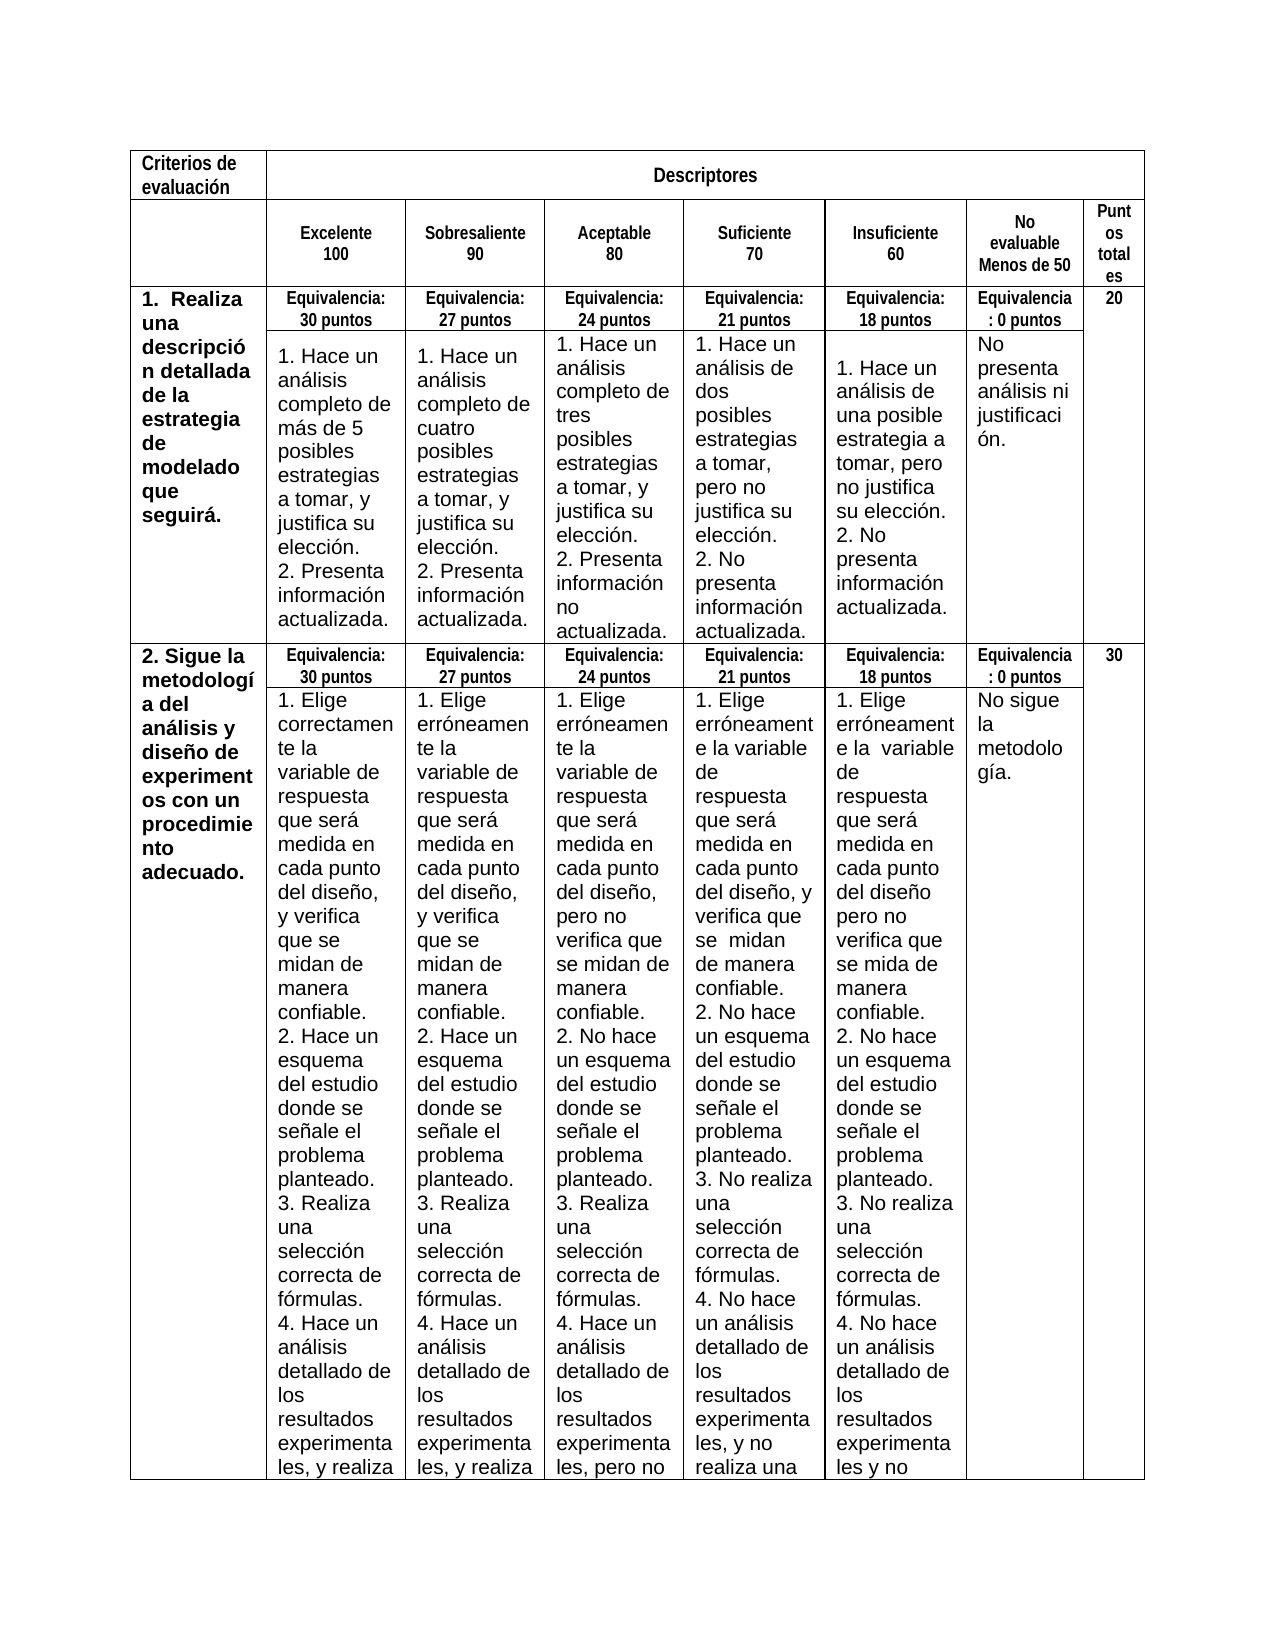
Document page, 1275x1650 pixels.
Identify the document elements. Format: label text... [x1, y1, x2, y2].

table_cell 1. Realiza una descripción detallada de la estrategia de modelado que seguirá. [131, 287, 266, 643]
table_cell Equivalencia: 24 puntos [545, 644, 683, 687]
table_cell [406, 688, 544, 1479]
table_cell Equivalencia: 18 puntos [826, 644, 966, 687]
table_cell 1. Hace un análisis de dos posibles estrategias a tomar, pero no justifica su elección. 2. No presenta información actualizada. [684, 331, 824, 643]
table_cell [267, 688, 405, 1479]
table_cell 1. Hace un análisis completo de más de 5 posibles estrategias a tomar, y justifica su elección. 2. Presenta información actualizada. [267, 331, 405, 643]
table_cell Equivalencia: 18 puntos [826, 287, 966, 330]
table_cell Equivalencia: 27 puntos [406, 644, 544, 687]
table_cell Equivalencia: 30 puntos [267, 287, 405, 330]
table_cell No presenta análisis ni justificación. [967, 331, 1083, 643]
table_cell Equivalencia: 30 puntos [267, 644, 405, 687]
table_cell Equivalencia: 0 puntos [967, 287, 1083, 330]
table_cell 1. Hace un análisis completo de cuatro posibles estrategias a tomar, y justifica su elección. 2. Presenta información actualizada. [406, 331, 544, 643]
table_cell Equivalencia: 21 puntos [684, 644, 824, 687]
table_cell Equivalencia: 21 puntos [684, 287, 824, 330]
table_cell Excelente 100 [267, 200, 405, 286]
table_cell 1. Hace un análisis de una posible estrategia a tomar, pero no justifica su elección. 2. No presenta información actualizada. [826, 331, 966, 643]
table_cell Equivalencia: 24 puntos [545, 287, 683, 330]
table_cell Suficiente 70 [684, 200, 824, 286]
table_header Criterios de evaluación [131, 151, 266, 199]
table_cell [826, 688, 966, 1479]
table_cell 2. Sigue la metodología del análisis y diseño de experimentos con un procedimiento adecuado. [131, 644, 266, 1479]
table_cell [684, 688, 824, 1479]
table_cell Sobresaliente 90 [406, 200, 544, 286]
table_cell No evaluable Menos de 50 [967, 200, 1083, 286]
table_cell Aceptable 80 [545, 200, 683, 286]
table_cell 1. Hace un análisis completo de tres posibles estrategias a tomar, y justifica su elección. 2. Presenta información no actualizada. [545, 331, 683, 643]
table_cell Puntos totales [1084, 200, 1144, 286]
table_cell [545, 688, 683, 1479]
table_cell [131, 200, 266, 286]
table_cell Equivalencia: 27 puntos [406, 287, 544, 330]
table_cell 30 [1084, 644, 1144, 1479]
table_cell Equivalencia: 0 puntos [967, 644, 1083, 687]
table_cell 20 [1084, 287, 1144, 643]
table_cell Insuficiente 60 [826, 200, 966, 286]
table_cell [967, 688, 1083, 1479]
table_header Descriptores [267, 151, 1144, 199]
